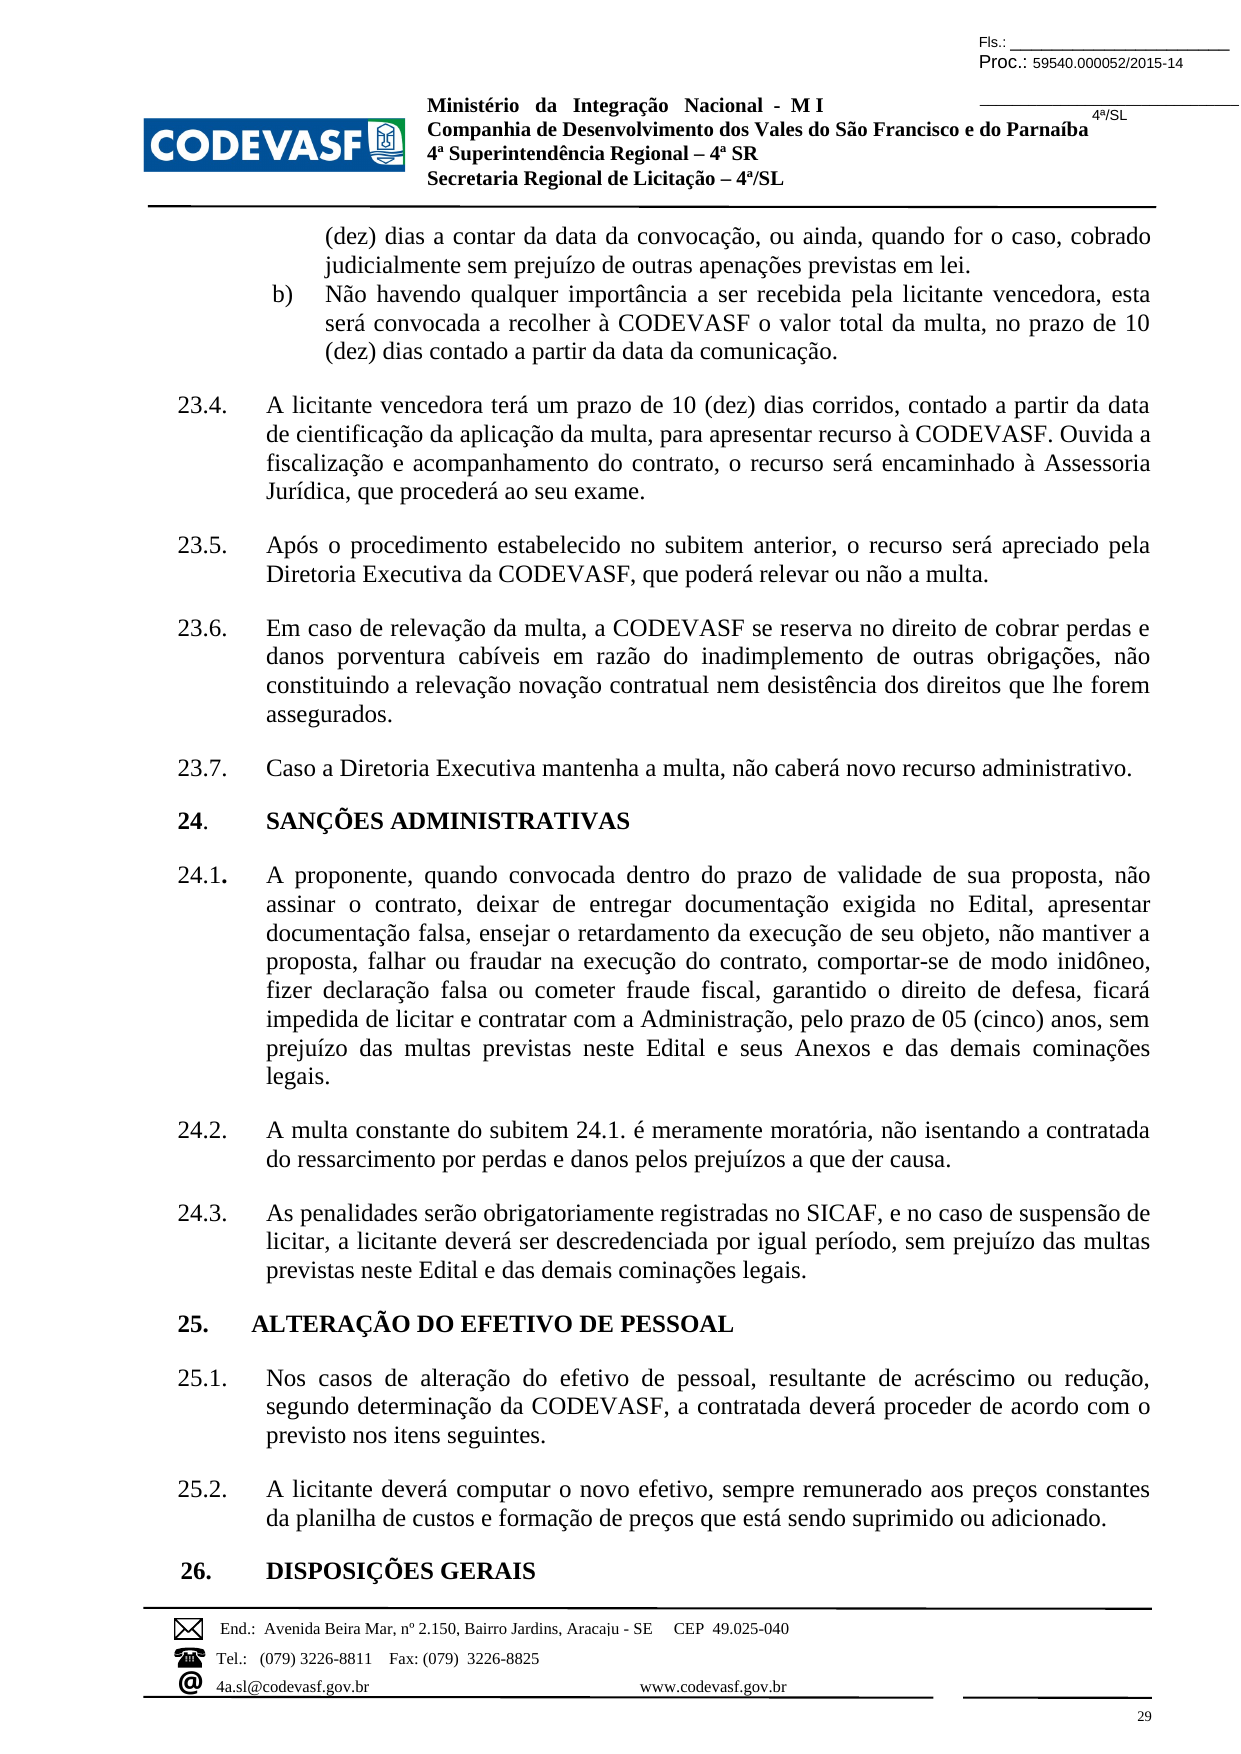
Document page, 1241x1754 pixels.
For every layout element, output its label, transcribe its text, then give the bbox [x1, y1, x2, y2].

text 23.5. Após o procedimento estabelecido no subitem anterior, o recurso será apreciado pela Diretoria Executiva da CODEVASF, que poderá relevar ou não a multa. [177, 530, 1152, 588]
text 24.2. A multa constante do subitem 24.1. é meramente moratória, não isentando a contratada do ressarcimento por perdas e danos pelos prejuízos a que der causa. [177, 1115, 1152, 1173]
text 25. ALTERAÇÃO DO EFETIVO DE PESSOAL [177, 1309, 1152, 1338]
text 25.2. A licitante deverá computar o novo efetivo, sempre remunerado aos preços constantes da planilha de custos e formação de preços que está sendo suprimido ou adicionado. [177, 1474, 1152, 1531]
text 23.6. Em caso de relevação da multa, a CODEVASF se reserva no direito de cobrar perdas e danos porventura cabíveis em razão do inadimplemento de outras obrigações, não constituindo a relevação novação contratual nem desistência dos direitos que lhe forem assegurados. [177, 613, 1152, 728]
picture [143, 118, 406, 172]
text 24.3. As penalidades serão obrigatoriamente registradas no SICAF, e no caso de suspensão de licitar, a licitante deverá ser descredenciada por igual período, sem prejuízo das multas previstas neste Edital e das demais cominações legais. [177, 1198, 1152, 1284]
text 23.7. Caso a Diretoria Executiva mantenha a multa, não caberá novo recurso administrativo. [177, 753, 1152, 781]
text 25.1. Nos casos de alteração do efetivo de pessoal, resultante de acréscimo ou redução, segundo determinação da CODEVASF, a contratada deverá proceder de acordo com o previsto nos itens seguintes. [177, 1363, 1152, 1449]
text 24.1. A proponente, quando convocada dentro do prazo de validade de sua proposta, não assinar o contrato, deixar de entregar documentação exigida no Edital, apresentar documentação falsa, ensejar o retardamento da execução de seu objeto, não mantiver a proposta, falhar ou fraudar na execução do contrato, comportar-se de modo inidôneo, fizer declaração falsa ou cometer fraude fiscal, garantido o direito de defesa, ficará impedida de licitar e contratar com a Administração, pelo prazo de 05 (cinco) anos, sem prejuízo das multas previstas neste Edital e seus Anexos e das demais cominações legais. [177, 860, 1152, 1090]
text b) Não havendo qualquer importância a ser recebida pela licitante vencedora, esta será convocada a recolher à CODEVASF o valor total da multa, no prazo de 10 (dez) dias contado a partir da data da comunicação. [266, 279, 1152, 365]
text 26. DISPOSIÇÕES GERAIS [180, 1556, 1152, 1585]
text 23.4. A licitante vencedora terá um prazo de 10 (dez) dias corridos, contado a partir da data de cientificação da aplicação da multa, para apresentar recurso à CODEVASF. Ouvida a fiscalização e acompanhamento do contrato, o recurso será encaminhado à Assessoria Jurídica, que procederá ao seu exame. [177, 390, 1152, 505]
text 24. SANÇÕES ADMINISTRATIVAS [177, 806, 1152, 835]
